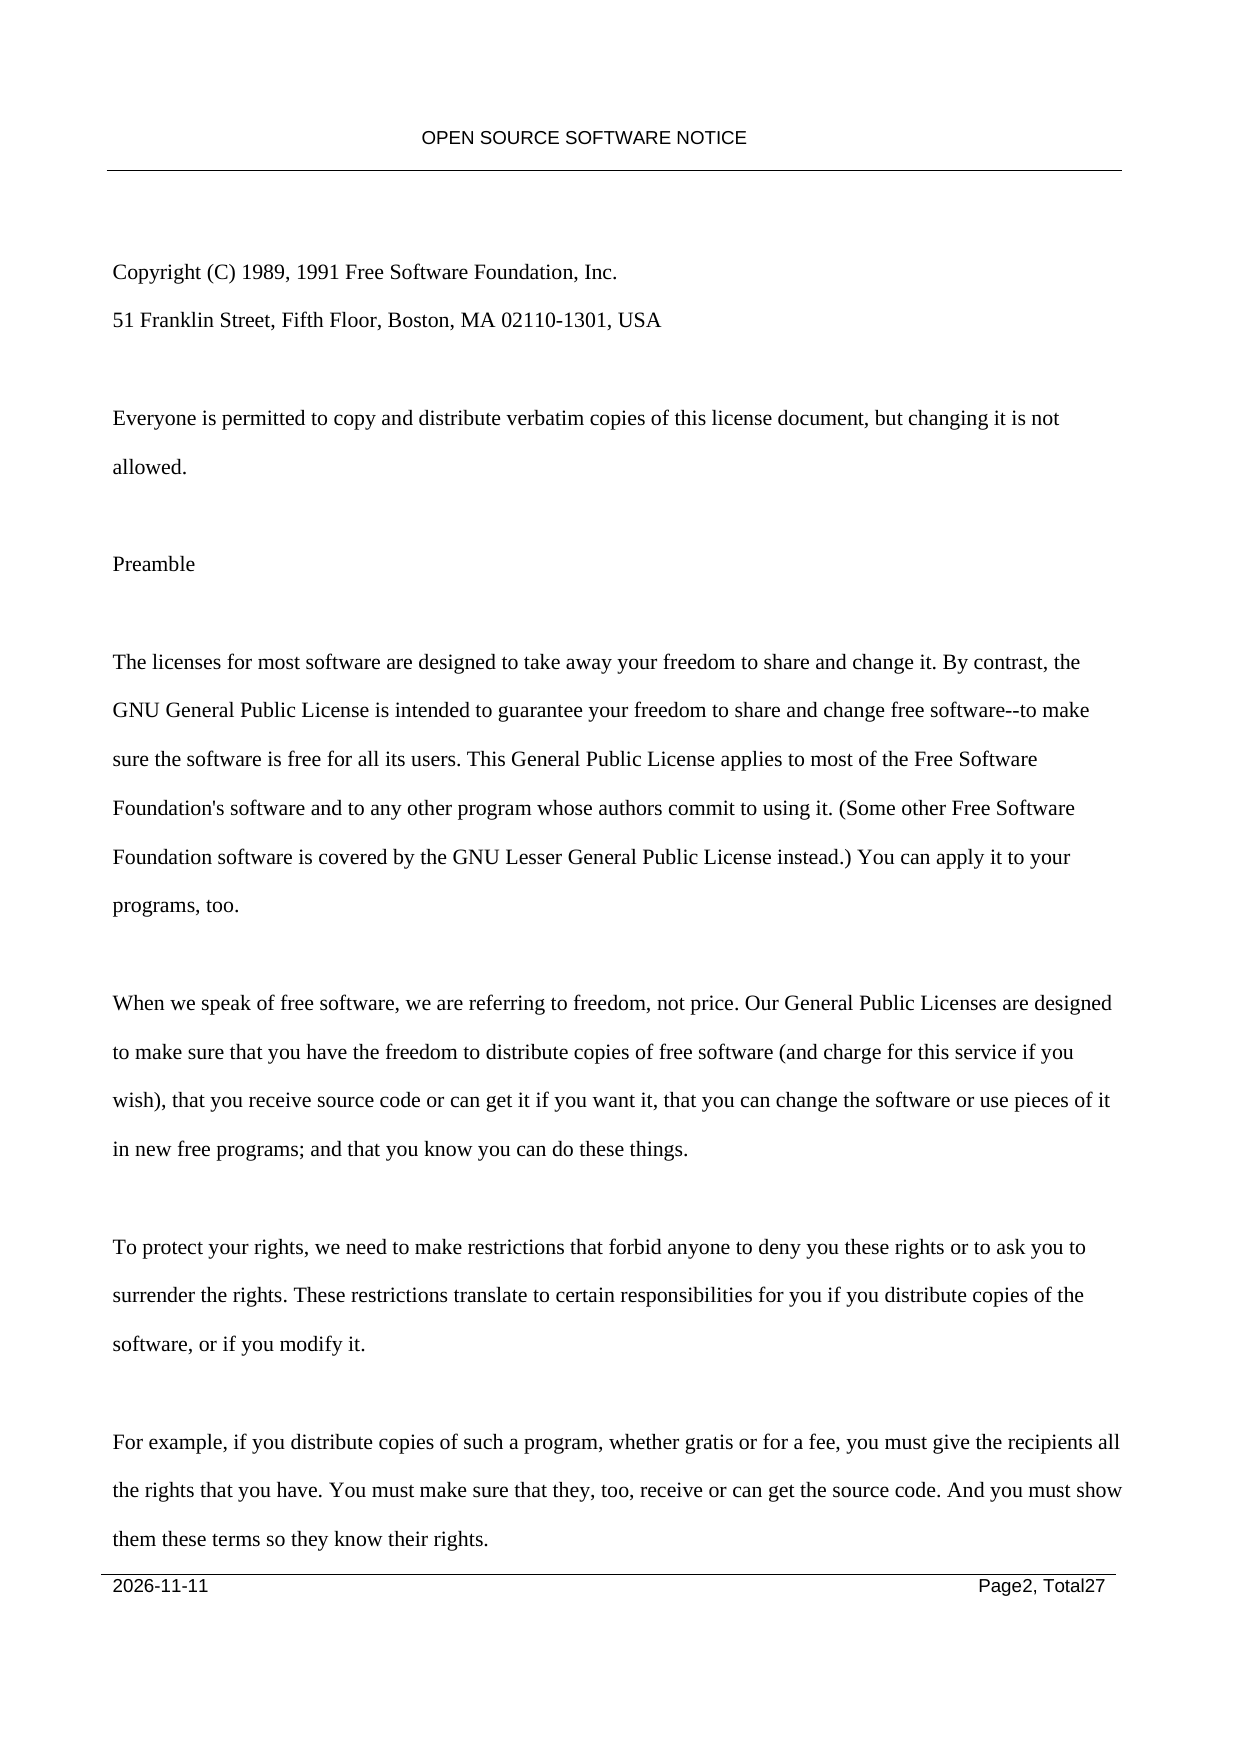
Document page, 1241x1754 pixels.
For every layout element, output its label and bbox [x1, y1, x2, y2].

text [112, 206, 1128, 1555]
